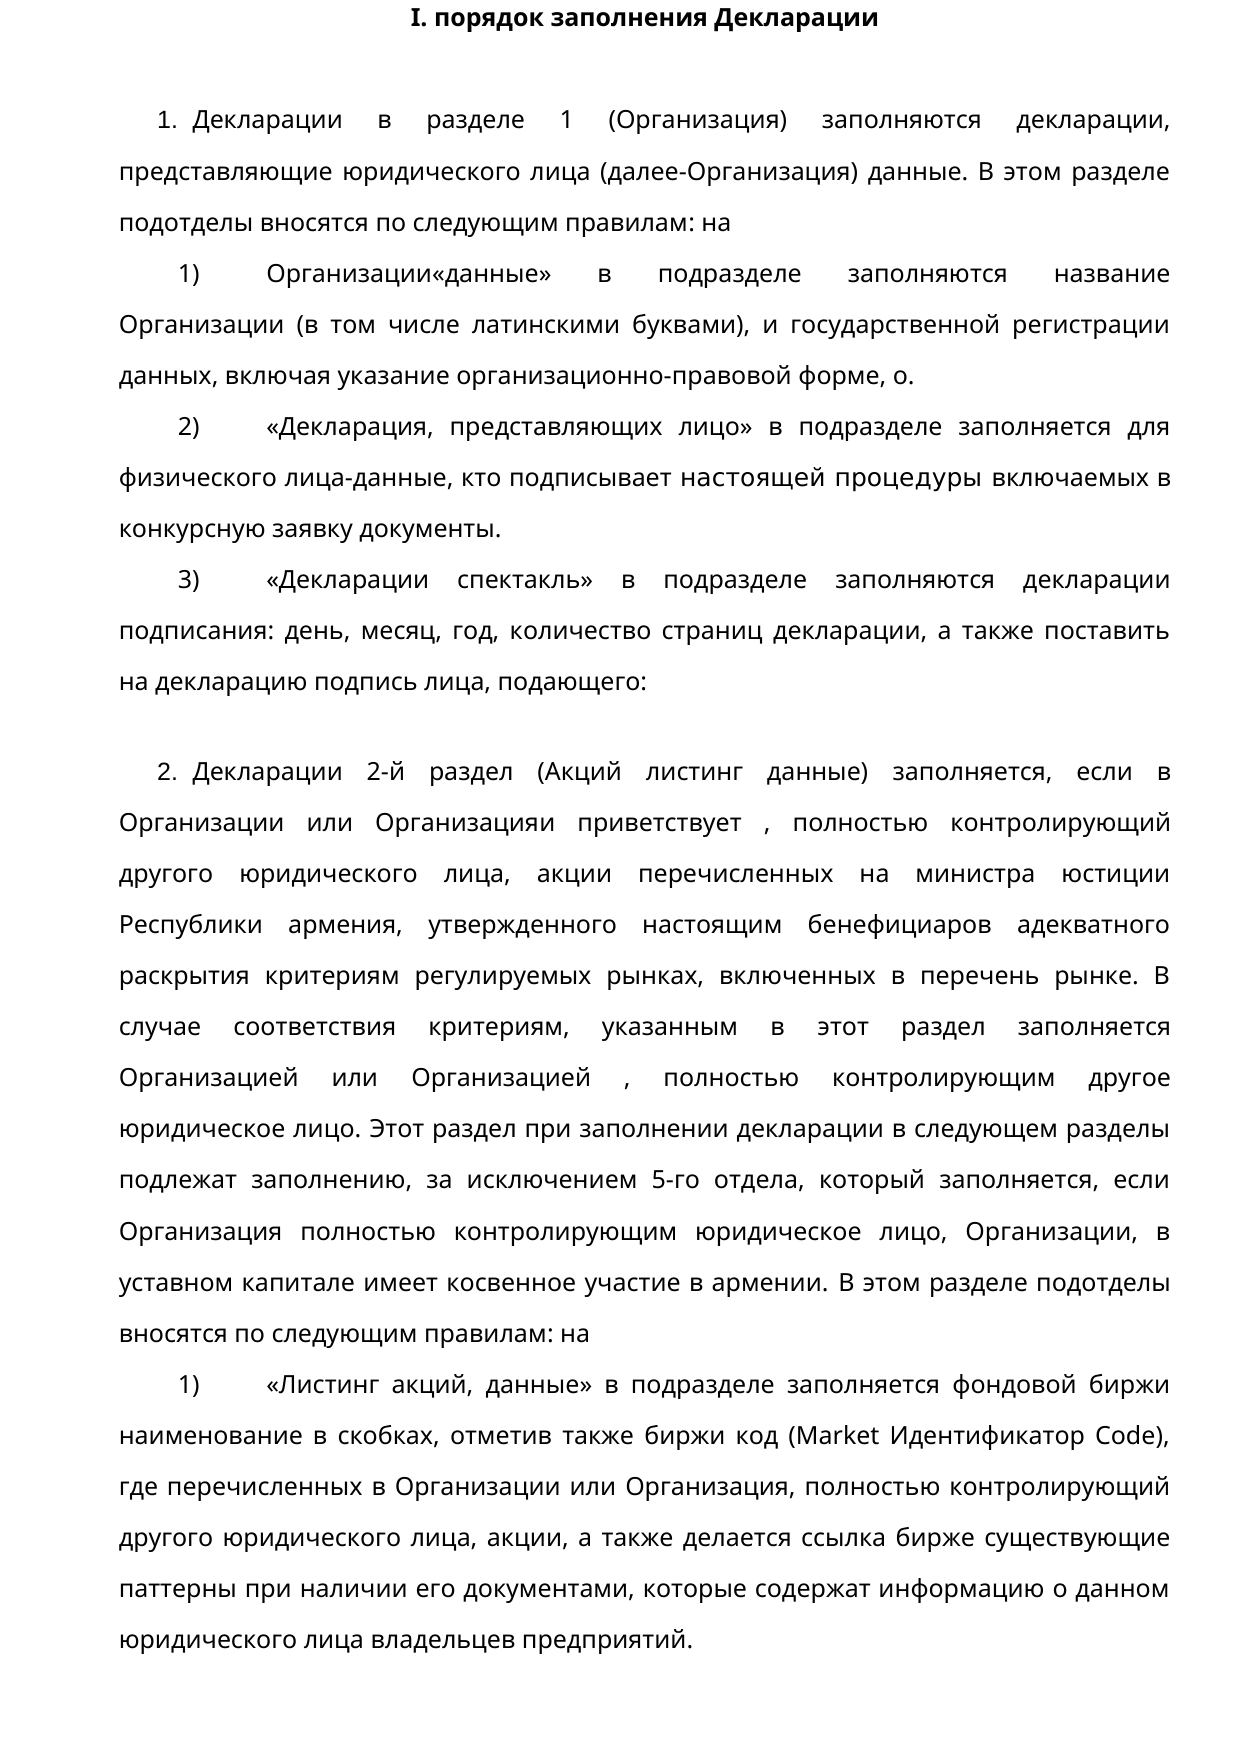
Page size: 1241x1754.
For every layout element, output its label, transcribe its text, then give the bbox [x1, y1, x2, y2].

list «Декларации спектакль» в подразделе заполняются декларации подписания: день, месяц, год, количество страниц декларации, а также поставить на декларацию подпись лица, подающего: [118, 561, 1171, 698]
list Организации«данные» в подразделе заполняются название Организации (в том числе латинскими буквами), и государственной регистрации данных, включая указание организационно-правовой форме, о. [118, 255, 1171, 391]
text I. порядок заполнения Декларации [118, 0, 1171, 34]
list Декларации в разделе 1 (Организация) заполняются декларации, представляющие юридического лица (далее-Организация) данные. В этом разделе подотделы вносятся по следующим правилам: на [118, 102, 1171, 238]
list «Декларация, представляющих лицо» в подразделе заполняется для физического лица-данные, кто подписывает настоящей процедуры включаемых в конкурсную заявку документы. [118, 408, 1171, 544]
list Декларации 2-й раздел (Акций листинг данные) заполняется, если в Организации или Организацияи приветствует , полностью контролирующий другого юридического лица, акции перечисленных на министра юстиции Республики армения, утвержденного настоящим бенефициаров адекватного раскрытия критериям регулируемых рынках, включенных в перечень рынке. В случае соответствия критериям, указанным в этот раздел заполняется Организацией или Организацией , полностью контролирующим другое юридическое лицо. Этот раздел при заполнении декларации в следующем разделы подлежат заполнению, за исключением 5-го отдела, который заполняется, если Организация полностью контролирующим юридическое лицо, Организации, в уставном капитале имеет косвенное участие в армении. В этом разделе подотделы вносятся по следующим правилам: на [118, 754, 1171, 1349]
list «Листинг акций, данные» в подразделе заполняется фондовой биржи наименование в скобках, отметив также биржи код (Market Идентификатор Code), где перечисленных в Организации или Организация, полностью контролирующий другого юридического лица, акции, а также делается ссылка бирже существующие паттерны при наличии его документами, которые содержат информацию о данном юридического лица владельцев предприятий. [118, 1366, 1171, 1656]
